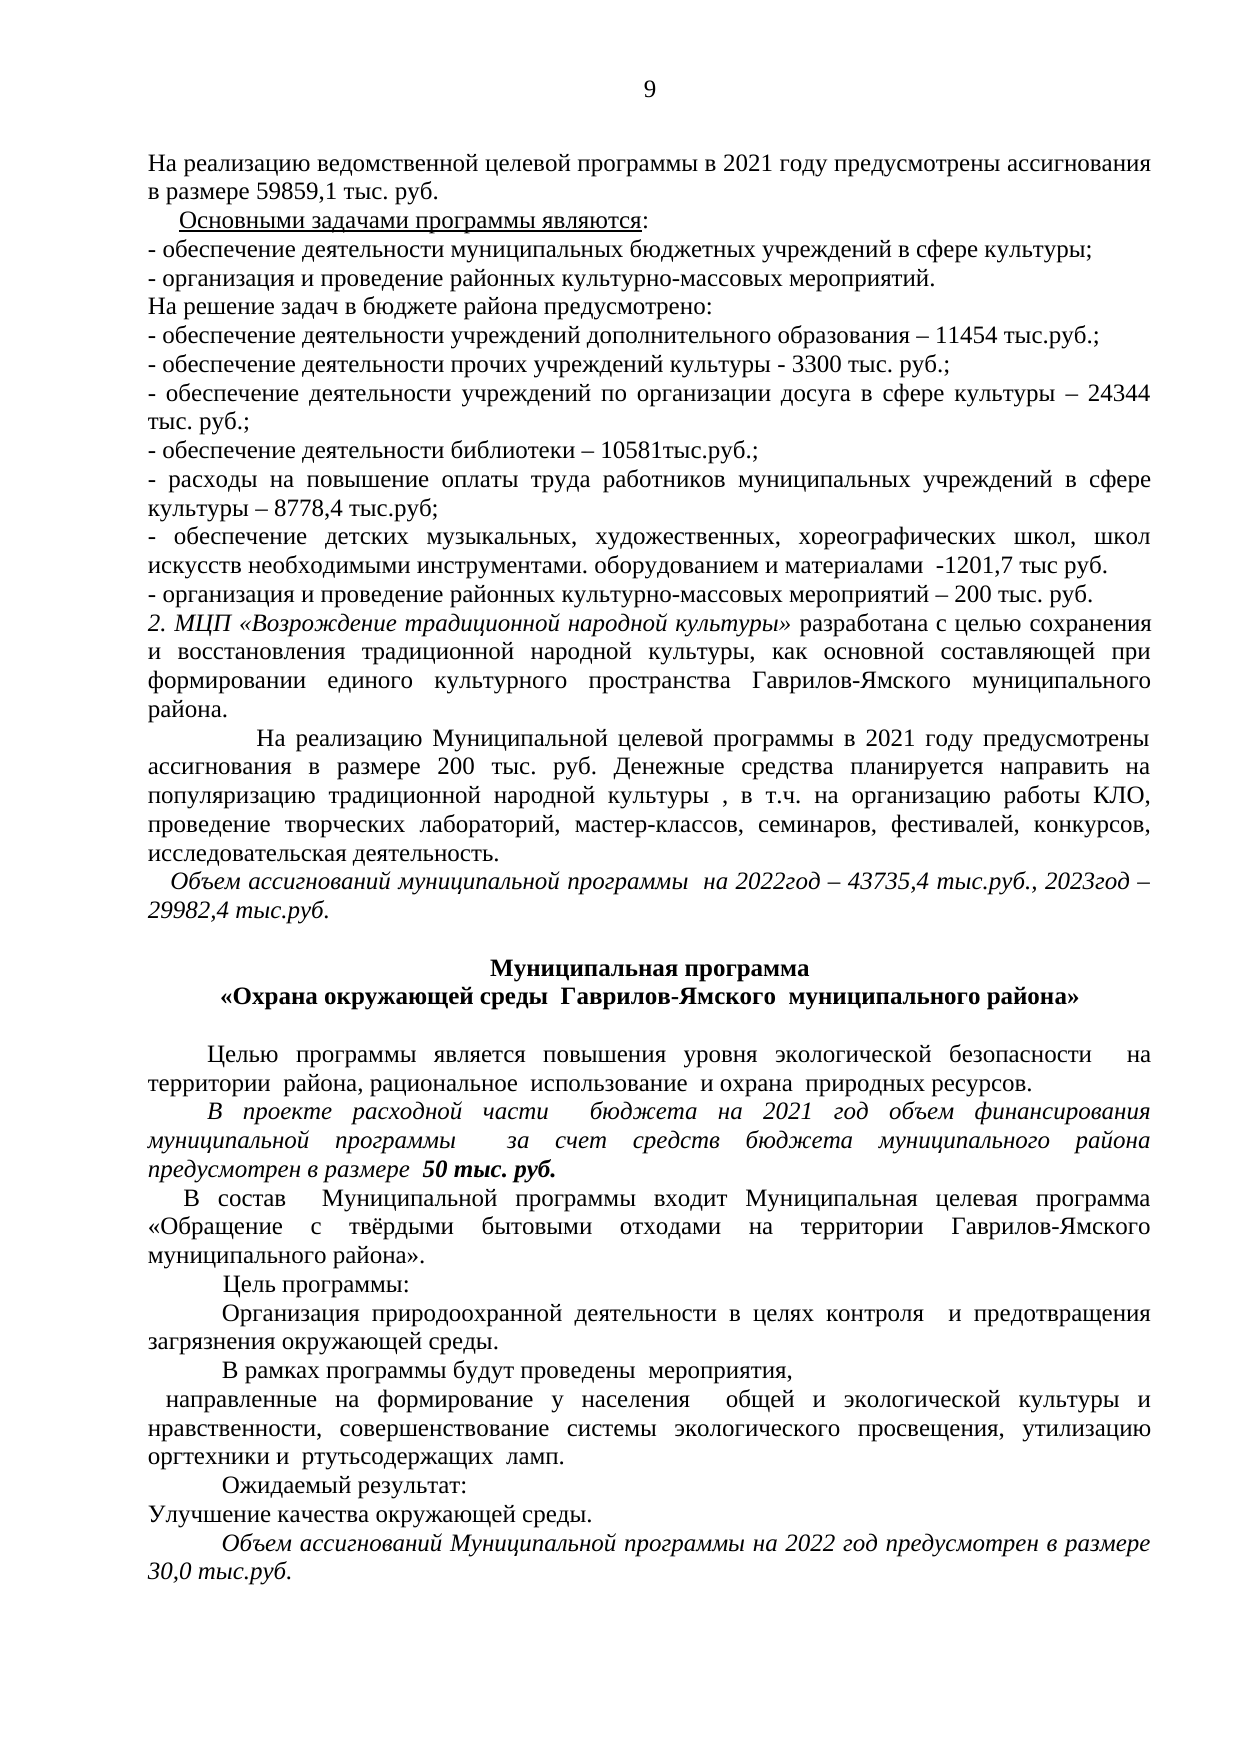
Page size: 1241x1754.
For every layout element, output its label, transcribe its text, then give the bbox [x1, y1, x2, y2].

text Основными задачами программы являются: [148, 205, 1152, 234]
text «Охрана окружающей среды Гаврилов-Ямского муниципального района» [148, 981, 1152, 1010]
text На решение задач в бюджете района предусмотрено: [148, 291, 1152, 320]
text направленные на формирование у населения общей и экологической культуры и нравственности, совершенствование системы экологического просвещения, утилизацию оргтехники и ртутьсодержащих ламп. [148, 1384, 1152, 1470]
text - организация и проведение районных культурно-массовых мероприятий – 200 тыс. руб. [148, 579, 1152, 608]
text Объем ассигнований муниципальной программы на 2022год – 43735,4 тыс.руб., 2023год – 29982,4 тыс.руб. [148, 866, 1152, 924]
text - обеспечение деятельности учреждений дополнительного образования – 11454 тыс.руб.; [148, 320, 1152, 349]
text 2. МЦП «Возрождение традиционной народной культуры» разработана с целью сохранения и восстановления традиционной народной культуры, как основной составляющей при формировании единого культурного пространства Гаврилов-Ямского муниципального района. [148, 608, 1152, 723]
text Целью программы является повышения уровня экологической безопасности на территории района, рациональное использование и охрана природных ресурсов. [148, 1039, 1152, 1096]
text Объем ассигнований Муниципальной программы на 2022 год предусмотрен в размере 30,0 тыс.руб. [148, 1528, 1152, 1585]
text - обеспечение детских музыкальных, художественных, хореографических школ, школ искусств необходимыми инструментами. оборудованием и материалами -1201,7 тыс руб. [148, 521, 1152, 579]
text В рамках программы будут проведены мероприятия, [148, 1355, 1152, 1384]
text Организация природоохранной деятельности в целях контроля и предотвращения загрязнения окружающей среды. [148, 1298, 1152, 1355]
text Муниципальная программа [148, 953, 1152, 981]
text - организация и проведение районных культурно-массовых мероприятий. [148, 263, 1152, 291]
text - обеспечение деятельности муниципальных бюджетных учреждений в сфере культуры; [148, 234, 1152, 263]
text Улучшение качества окружающей среды. [148, 1499, 1152, 1528]
text - расходы на повышение оплаты труда работников муниципальных учреждений в сфере культуры – 8778,4 тыс.руб; [148, 464, 1152, 521]
text Цель программы: [148, 1269, 1152, 1298]
text На реализацию ведомственной целевой программы в 2021 году предусмотрены ассигнования в размере 59859,1 тыс. руб. [148, 148, 1152, 205]
text - обеспечение деятельности прочих учреждений культуры - 3300 тыс. руб.; [148, 349, 1152, 378]
text В состав Муниципальной программы входит Муниципальная целевая программа «Обращение с твёрдыми бытовыми отходами на территории Гаврилов-Ямского муниципального района». [148, 1183, 1152, 1269]
text - обеспечение деятельности учреждений по организации досуга в сфере культуры – 24344 тыс. руб.; [148, 378, 1152, 435]
text Ожидаемый результат: [148, 1470, 1152, 1499]
text В проекте расходной части бюджета на 2021 год объем финансирования муниципальной программы за счет средств бюджета муниципального района предусмотрен в размере 50 тыс. руб. [148, 1096, 1152, 1183]
text - обеспечение деятельности библиотеки – 10581тыс.руб.; [148, 435, 1152, 464]
text На реализацию Муниципальной целевой программы в 2021 году предусмотрены ассигнования в размере 200 тыс. руб. Денежные средства планируется направить на популяризацию традиционной народной культуры , в т.ч. на организацию работы КЛО, проведение творческих лабораторий, мастер-классов, семинаров, фестивалей, конкурсов, исследовательская деятельность. [148, 723, 1152, 866]
